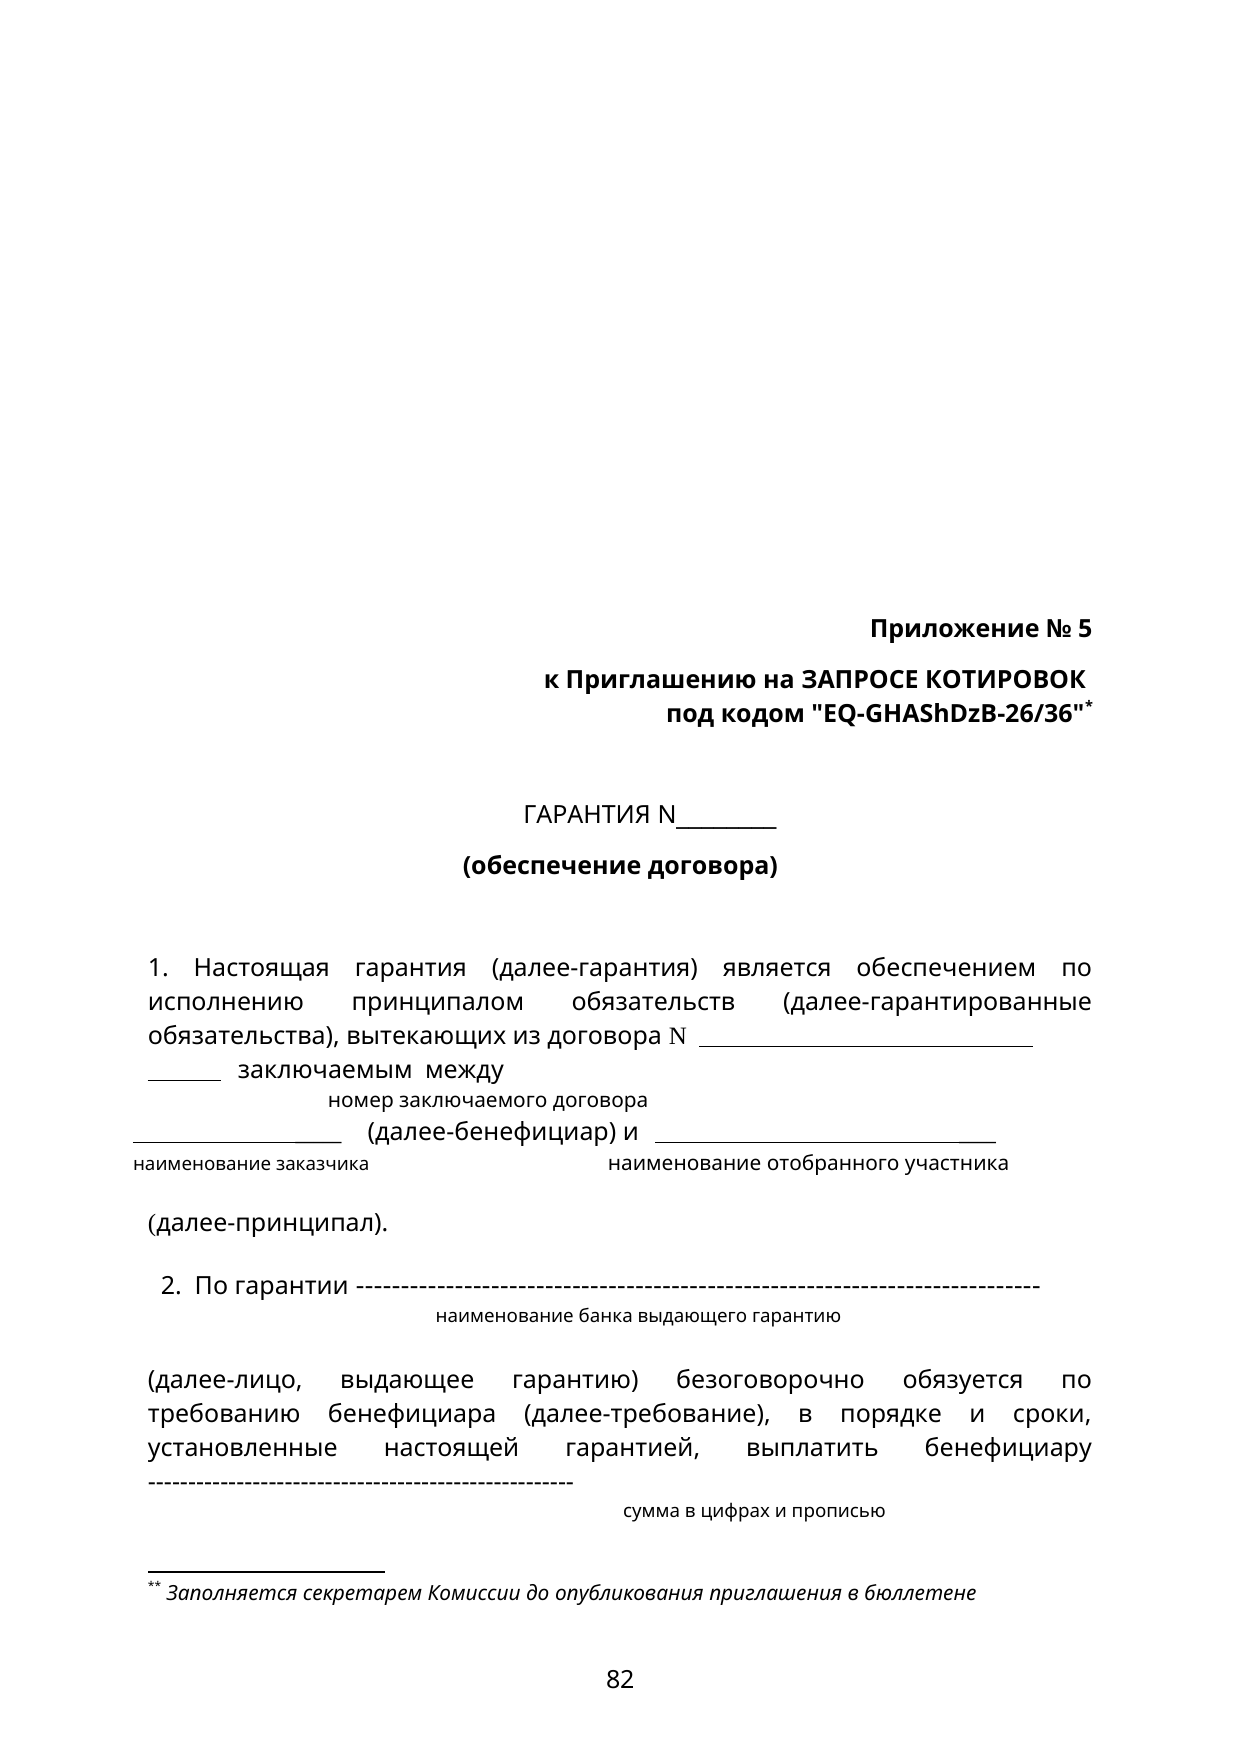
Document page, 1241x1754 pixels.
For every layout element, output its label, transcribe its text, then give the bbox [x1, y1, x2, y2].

text сумма в цифрах и прописью [148, 1498, 1092, 1523]
text наименование заказчика наименование отобранного участника [133, 1148, 1092, 1176]
text _____ (далее-бенефициар) и ____ [133, 1114, 1092, 1148]
text номер заключаемого договора [148, 1085, 1092, 1114]
text ГАРАНТИЯ N________ [148, 797, 1092, 831]
text 2. По гарантии ---------------------------------------------------------------------------- [148, 1268, 1092, 1302]
text к Приглашению на ЗАПРОСЕ КОТИРОВОК под кодом "EQ-GHAShDzB-26/36"* [148, 661, 1092, 729]
text 1. Настоящая гарантия (далее-гарантия) является обеспечением по исполнению принципалом обязательств (далее-гарантированные обязательства), вытекающих из договора N заключаемым между [148, 949, 1092, 1085]
text (далее-принципал). [148, 1205, 1092, 1239]
text (обеспечение договора) [207, 848, 1034, 882]
text наименование банка выдающего гарантию [148, 1302, 1092, 1327]
text (далее-лицо, выдающее гарантию) безоговорочно обязуется по требованию бенефициара (далее-требование), в порядке и сроки, установленные настоящей гарантией, выплатить бенефициару ----------------------------------------------------- [148, 1362, 1092, 1498]
text Приложение № 5 [148, 611, 1092, 645]
